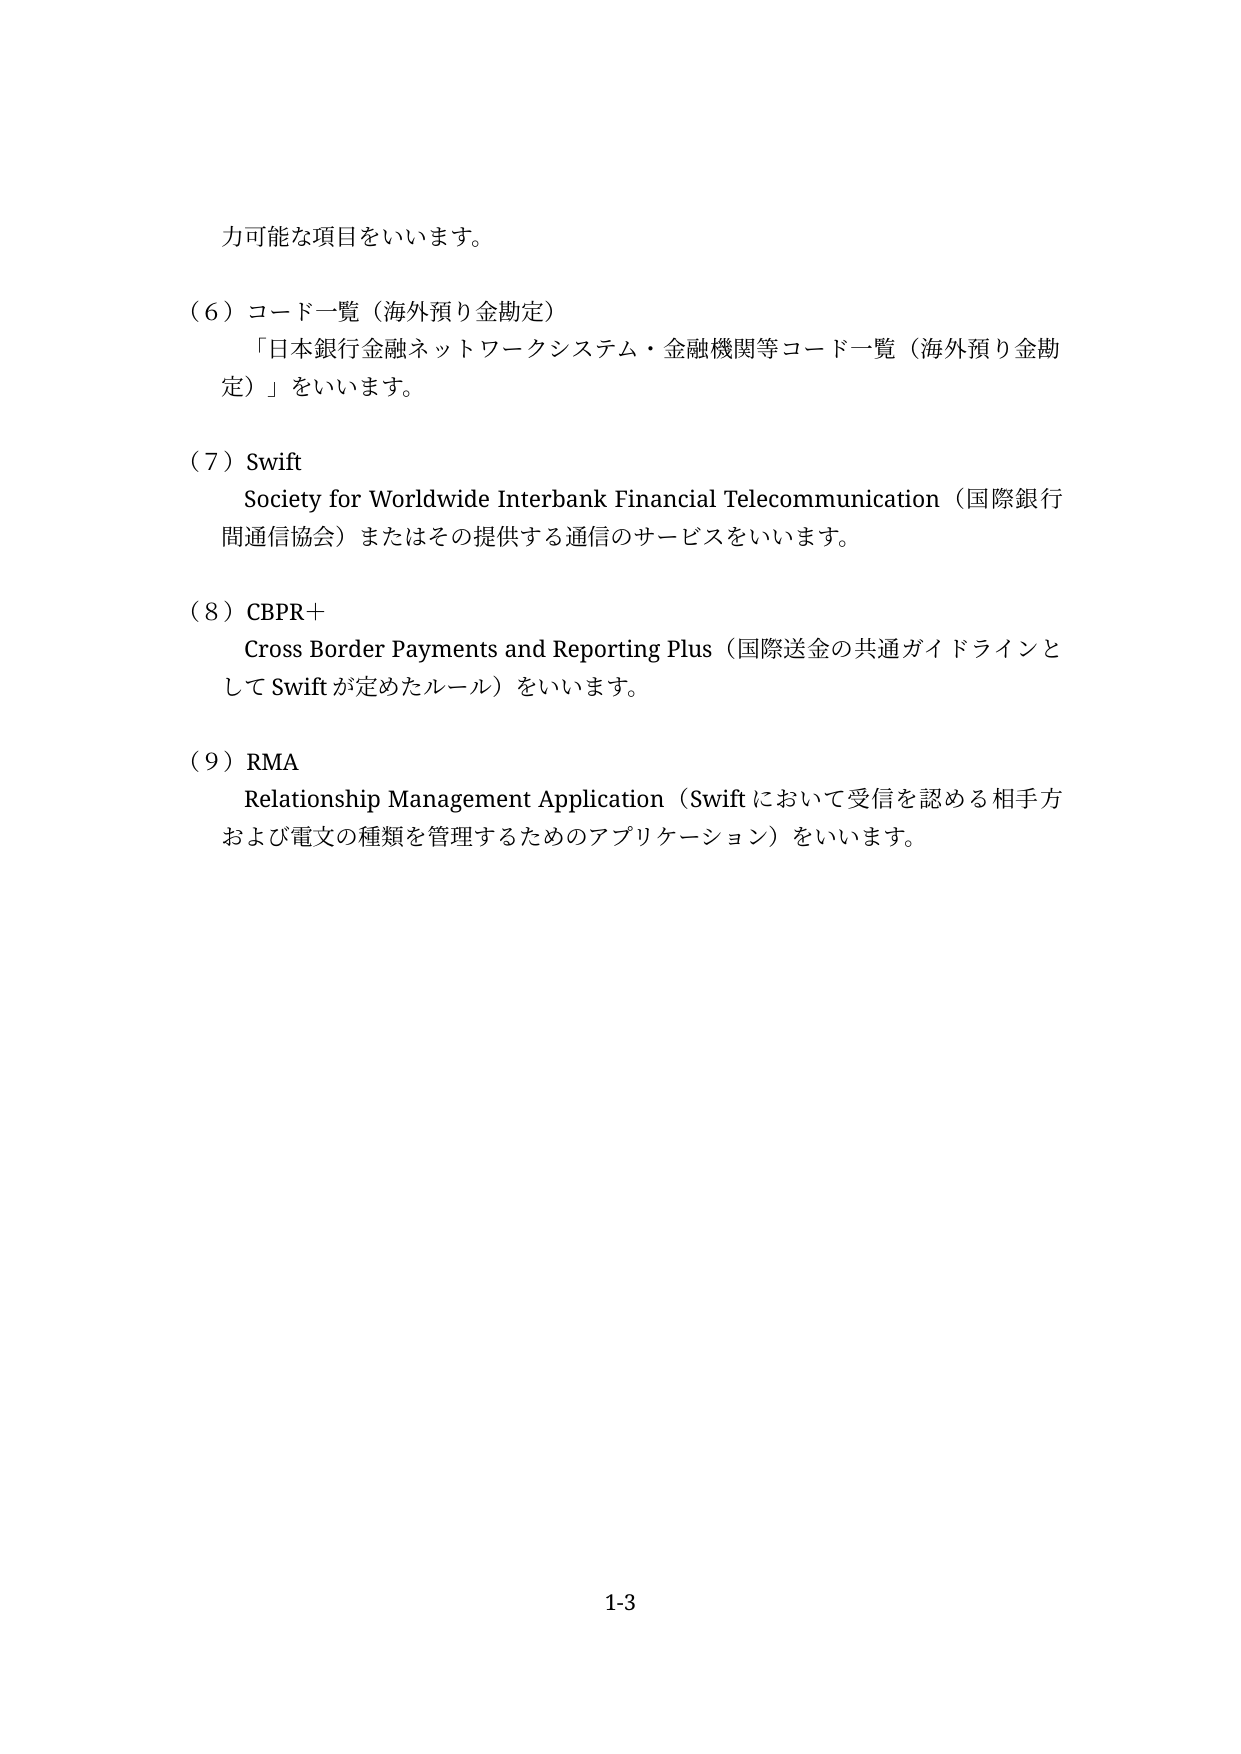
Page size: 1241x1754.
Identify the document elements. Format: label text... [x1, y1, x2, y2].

text 「日本銀行金融ネットワークシステム・金融機関等コード一覧（海外預り金勘定）」をいいます。 [221, 329, 1063, 404]
text Cross Border Payments and Reporting Plus（国際送金の共通ガイドラインとしてSwiftが定めたルール）をいいます。 [221, 629, 1063, 704]
text Society for Worldwide Interbank Financial Telecommunication（国際銀行間通信協会）またはその提供する通信のサービスをいいます。 [221, 479, 1063, 554]
text （６）コード一覧（海外預り金勘定） [177, 292, 1063, 329]
text （７）Swift [177, 442, 1063, 479]
text Relationship Management Application（Swiftにおいて受信を認める相手方および電文の種類を管理するためのアプリケーション）をいいます。 [221, 779, 1063, 854]
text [221, 217, 1063, 254]
text （９）RMA [177, 742, 1063, 779]
text （８）CBPR＋ [177, 592, 1063, 629]
